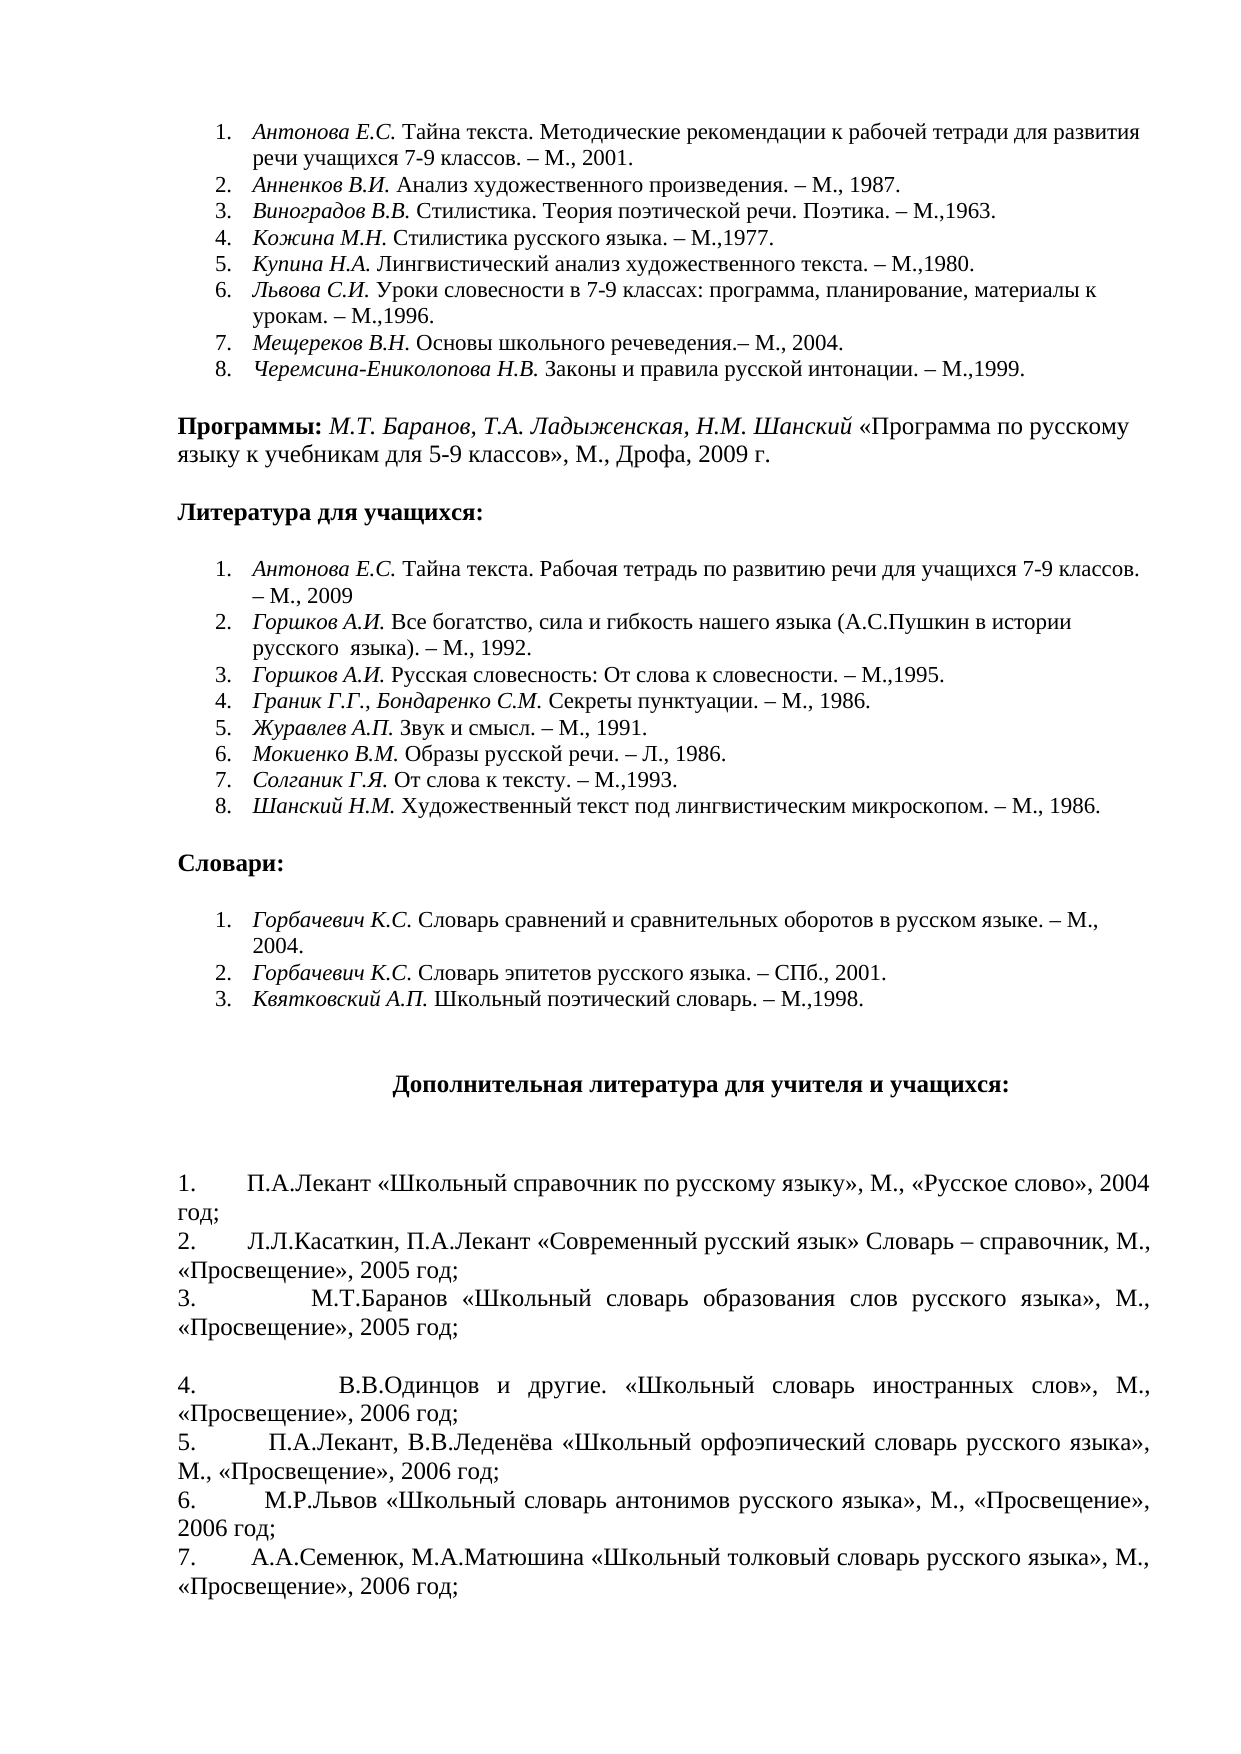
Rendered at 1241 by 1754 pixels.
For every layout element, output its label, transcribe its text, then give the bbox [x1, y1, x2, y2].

text 7. А.А.Семенюк, М.А.Матюшина «Школьный толковый словарь русского языка», М., «Просвещение», 2006 год; [177, 1542, 1152, 1600]
list Анненков В.И. Анализ художественного произведения. – М., 1987. [215, 171, 1152, 197]
list Купина Н.А. Лингвистический анализ художественного текста. – М.,1980. [215, 250, 1152, 276]
list Антонова Е.С. Тайна текста. Рабочая тетрадь по развитию речи для учащихся 7-9 классов. – М., 2009 [215, 555, 1152, 608]
list Черемсина-Ениколопова Н.В. Законы и правила русской интонации. – М.,1999. [215, 355, 1152, 382]
text 4. В.В.Одинцов и другие. «Школьный словарь иностранных слов», М., «Просвещение», 2006 год; [177, 1370, 1152, 1427]
list Антонова Е.С. Тайна текста. Методические рекомендации к рабочей тетради для развития речи учащихся 7-9 классов. – М., 2001. [215, 118, 1152, 171]
list Квятковский А.П. Школьный поэтический словарь. – М.,1998. [215, 985, 1152, 1011]
list Виноградов В.В. Стилистика. Теория поэтической речи. Поэтика. – М.,1963. [215, 197, 1152, 223]
text 6. М.Р.Львов «Школьный словарь антонимов русского языка», М., «Просвещение», 2006 год; [177, 1485, 1152, 1542]
list Шанский Н.М. Художественный текст под лингвистическим микроскопом. – М., 1986. [215, 793, 1152, 819]
text 5. П.А.Лекант, В.В.Леденёва «Школьный орфоэпический словарь русского языка», М., «Просвещение», 2006 год; [177, 1427, 1152, 1485]
list Мокиенко В.М. Образы русской речи. – Л., 1986. [215, 740, 1152, 766]
text 3. М.Т.Баранов «Школьный словарь образования слов русского языка», М., «Просвещение», 2005 год; [177, 1283, 1152, 1341]
text Литература для учащихся: [177, 497, 1152, 526]
text Словари: [177, 848, 1152, 877]
list Мещереков В.Н. Основы школьного речеведения.– М., 2004. [215, 329, 1152, 355]
list Горбачевич К.С. Словарь сравнений и сравнительных оборотов в русском языке. – М., 2004. [215, 906, 1152, 959]
list Солганик Г.Я. От слова к тексту. – М.,1993. [215, 766, 1152, 793]
text 1. П.А.Лекант «Школьный справочник по русскому языку», М., «Русское слово», 2004 год; [177, 1168, 1152, 1226]
list Журавлев А.П. Звук и смысл. – М., 1991. [215, 713, 1152, 740]
list Горшков А.И. Все богатство, сила и гибкость нашего языка (А.С.Пушкин в истории русского языка). – М., 1992. [215, 608, 1152, 661]
text 2. Л.Л.Касаткин, П.А.Лекант «Современный русский язык» Словарь – справочник, М., «Просвещение», 2005 год; [177, 1226, 1152, 1283]
list Кожина М.Н. Стилистика русского языка. – М.,1977. [215, 223, 1152, 250]
list Горбачевич К.С. Словарь эпитетов русского языка. – СПб., 2001. [215, 959, 1152, 985]
text Дополнительная литература для учителя и учащихся: [177, 1069, 1152, 1098]
list Горшков А.И. Русская словесность: От слова к словесности. – М.,1995. [215, 661, 1152, 687]
list Львова С.И. Уроки словесности в 7-9 классах: программа, планирование, материалы к урокам. – М.,1996. [215, 276, 1152, 329]
text Программы: М.Т. Баранов, Т.А. Ладыженская, Н.М. Шанский «Программа по русскому языку к учебникам для 5-9 классов», М., Дрофа, . [177, 411, 1152, 468]
list Граник Г.Г., Бондаренко С.М. Секреты пунктуации. – М., 1986. [215, 687, 1152, 713]
